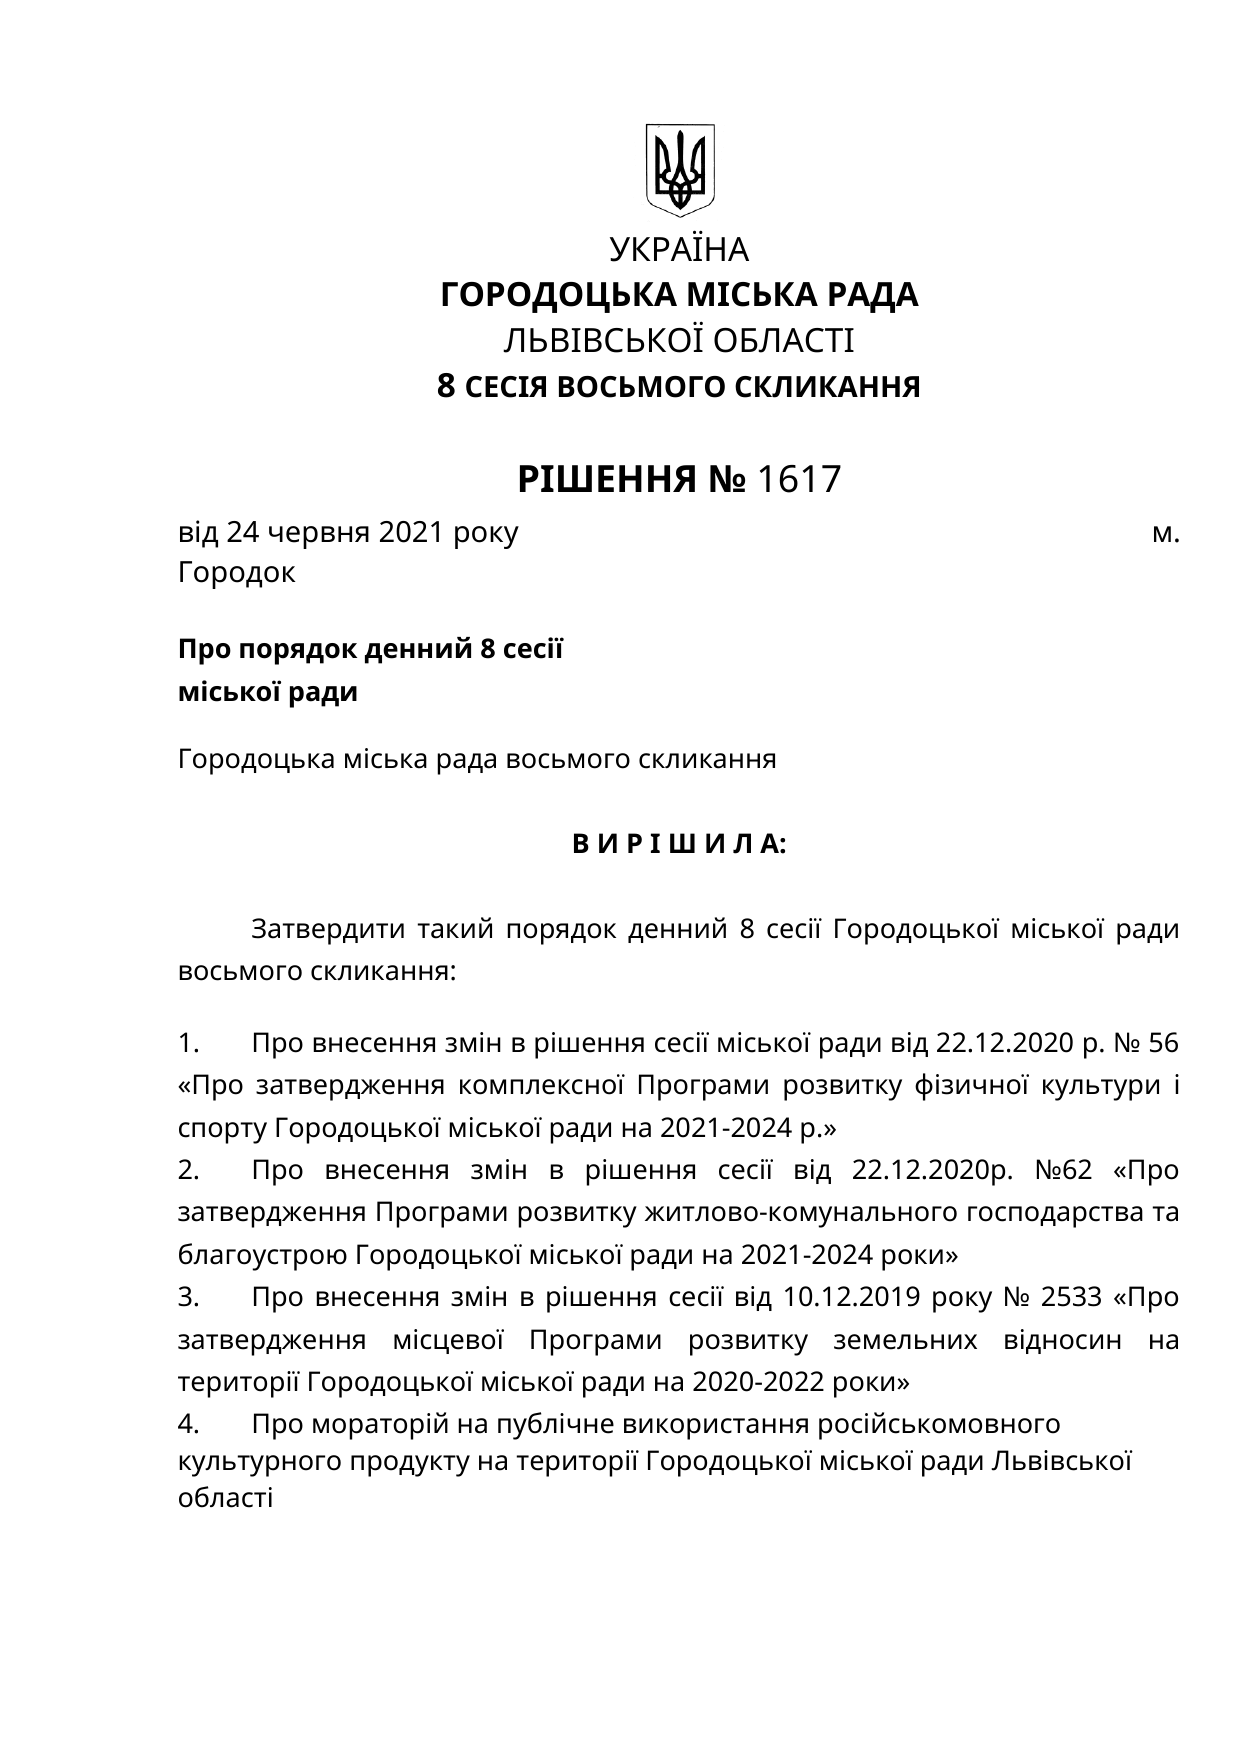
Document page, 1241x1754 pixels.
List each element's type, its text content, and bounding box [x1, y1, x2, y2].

text ЛЬВІВСЬКОЇ ОБЛАСТІ [177, 316, 1181, 362]
text Про порядок денний 8 сесії міської ради [177, 630, 605, 709]
text В И Р І Ш И Л А: [177, 824, 1181, 861]
picture [633, 118, 726, 222]
list Про внесення змін в рішення сесії від 22.12.2020р. №62 «Про затвердження Програми розвитку житлово-комунального господарства та благоустрою Городоцької міської ради на 2021-2024 роки» [177, 1180, 1181, 1301]
list Про внесення змін в рішення сесії міської ради від 22.12.2020 р. № 56 «Про затвердження комплексної Програми розвитку фізичної культури і спорту Городоцької міської ради на 2021-2024 р.» [177, 1023, 1181, 1145]
list Про мораторій на публічне використання російськомовного культурного продукту на території Городоцької міської ради Львівської області [177, 1492, 1181, 1603]
text РІШЕННЯ № 1617 [177, 453, 1181, 504]
text ГОРОДОЦЬКА МІСЬКА РАДА [177, 271, 1181, 316]
list Про внесення змін в рішення сесії від 10.12.2019 року № 2533 «Про затвердження місцевої Програми розвитку земельних відносин на території Городоцької міської ради на 2020-2022 роки» [177, 1336, 1181, 1458]
text УКРАЇНА [177, 226, 1181, 271]
text Затвердити такий порядок денний 8 сесії Городоцької міської ради восьмого скликання: [177, 909, 1181, 989]
text від 24 червня 2021 року м. Городок [177, 511, 1181, 591]
text Городоцька міська рада восьмого скликання [177, 740, 1181, 777]
text 8 сесія восьмого скликання [177, 362, 1181, 407]
